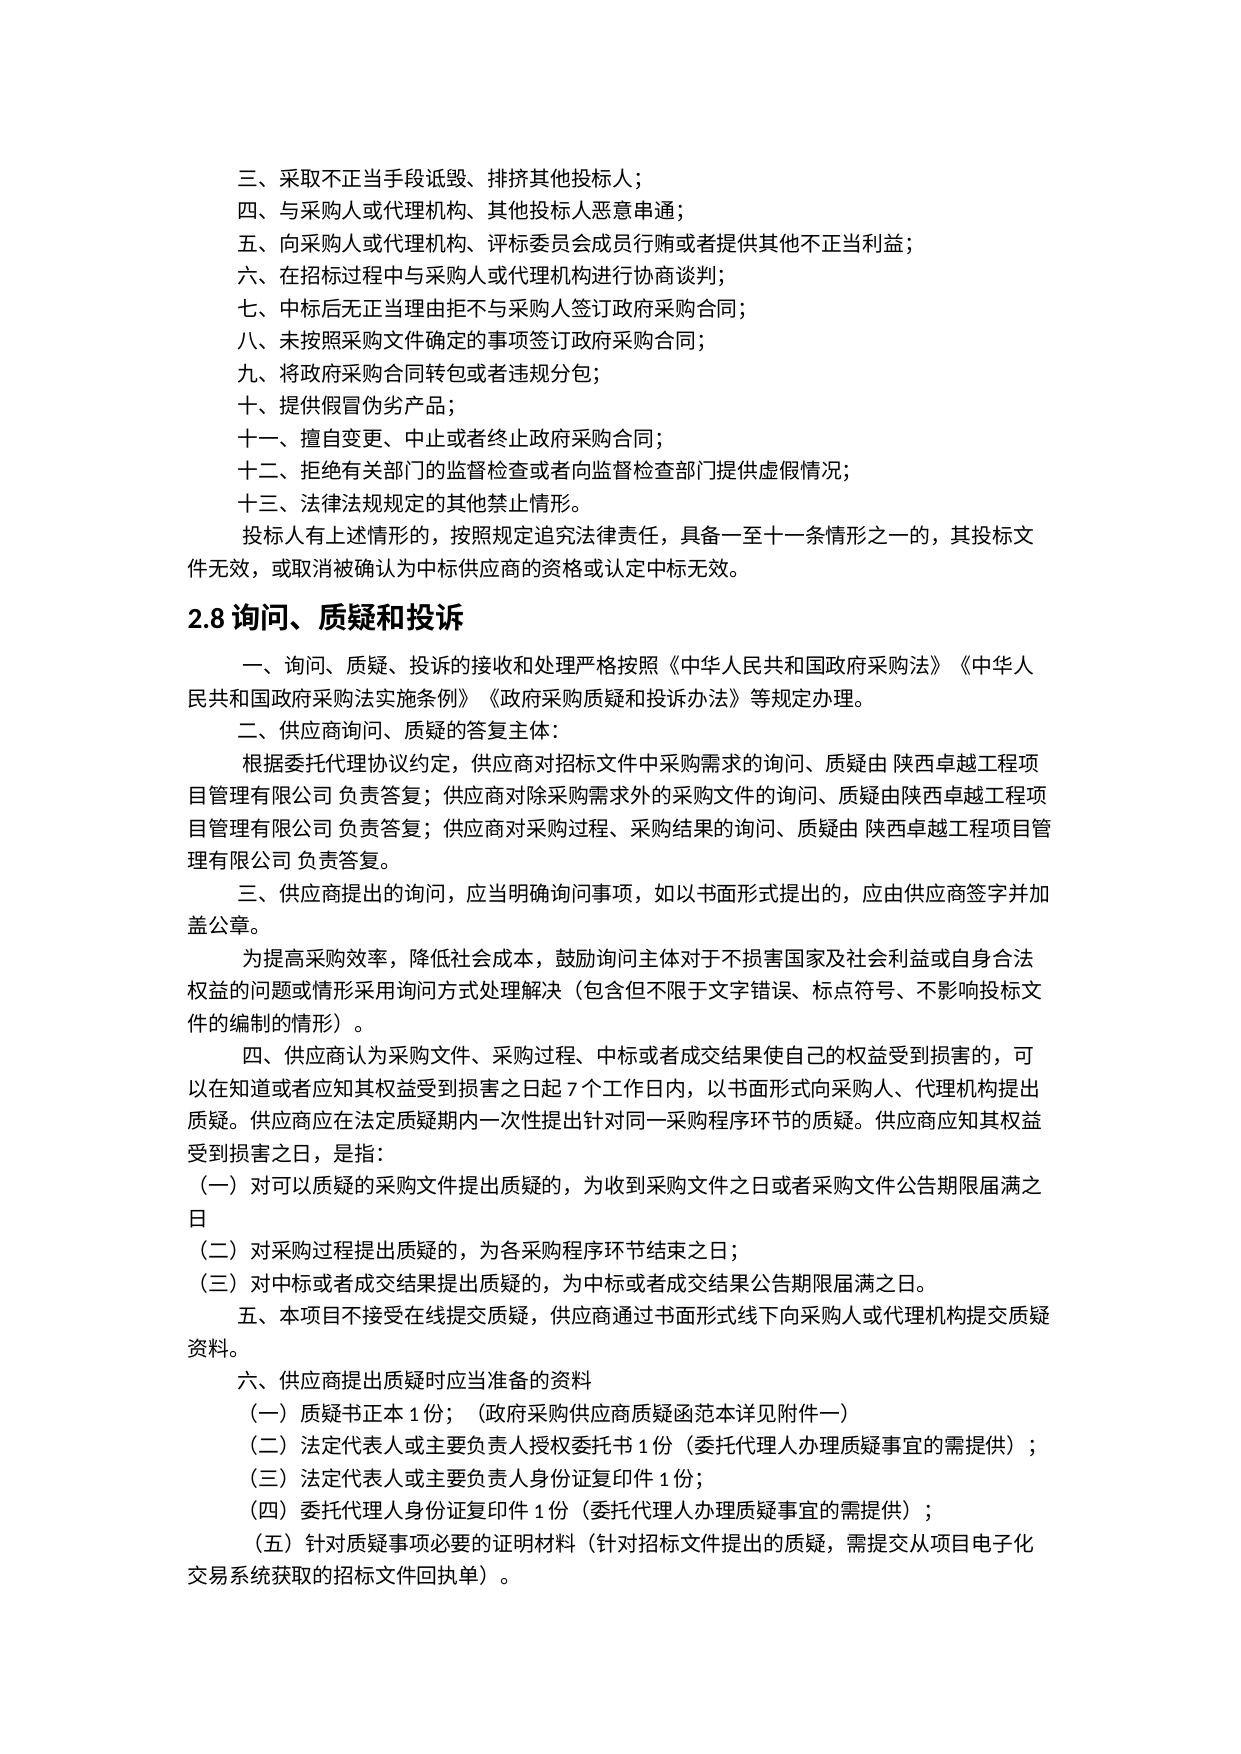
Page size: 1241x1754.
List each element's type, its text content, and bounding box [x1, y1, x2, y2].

text 十、提供假冒伪劣产品； [187, 389, 1053, 422]
text 2.8询问、质疑和投诉 [187, 584, 1053, 649]
text 八、未按照采购文件确定的事项签订政府采购合同； [187, 324, 1053, 357]
text （五）针对质疑事项必要的证明材料（针对招标文件提出的质疑，需提交从项目电子化交易系统获取的招标文件回执单）。 [187, 1527, 1053, 1592]
text 十一、擅自变更、中止或者终止政府采购合同； [187, 422, 1053, 454]
text 二、供应商询问、质疑的答复主体： [187, 714, 1053, 747]
text 五、本项目不接受在线提交质疑，供应商通过书面形式线下向采购人或代理机构提交质疑资料。 [187, 1299, 1053, 1364]
text 三、供应商提出的询问，应当明确询问事项，如以书面形式提出的，应由供应商签字并加盖公章。 [187, 877, 1053, 942]
text 四、与采购人或代理机构、其他投标人恶意串通； [187, 194, 1053, 227]
text 六、供应商提出质疑时应当准备的资料 [187, 1364, 1053, 1397]
text （四）委托代理人身份证复印件1份（委托代理人办理质疑事宜的需提供）； [187, 1494, 1053, 1527]
text 投标人有上述情形的，按照规定追究法律责任，具备一至十一条情形之一的，其投标文件无效，或取消被确认为中标供应商的资格或认定中标无效。 [187, 519, 1053, 584]
text 七、中标后无正当理由拒不与采购人签订政府采购合同； [187, 292, 1053, 324]
text 五、向采购人或代理机构、评标委员会成员行贿或者提供其他不正当利益； [187, 227, 1053, 259]
text 六、在招标过程中与采购人或代理机构进行协商谈判； [187, 259, 1053, 292]
text （一）质疑书正本1份；（政府采购供应商质疑函范本详见附件一） [187, 1397, 1053, 1429]
text 根据委托代理协议约定，供应商对招标文件中采购需求的询问、质疑由 陕西卓越工程项目管理有限公司 负责答复；供应商对除采购需求外的采购文件的询问、质疑由陕西卓越工程项目管理有限公司 负责答复；供应商对采购过程、采购结果的询问、质疑由 陕西卓越工程项目管理有限公司 负责答复。 [187, 747, 1053, 877]
text （三）法定代表人或主要负责人身份证复印件1份； [187, 1462, 1053, 1494]
text （二）法定代表人或主要负责人授权委托书1份（委托代理人办理质疑事宜的需提供）； [187, 1429, 1053, 1462]
text 为提高采购效率，降低社会成本，鼓励询问主体对于不损害国家及社会利益或自身合法权益的问题或情形采用询问方式处理解决（包含但不限于文字错误、标点符号、不影响投标文件的编制的情形）。 [187, 942, 1053, 1039]
text 十二、拒绝有关部门的监督检查或者向监督检查部门提供虚假情况； [187, 454, 1053, 487]
text 十三、法律法规规定的其他禁止情形。 [187, 487, 1053, 519]
text （三）对中标或者成交结果提出质疑的，为中标或者成交结果公告期限届满之日。 [187, 1267, 1053, 1299]
text （一）对可以质疑的采购文件提出质疑的，为收到采购文件之日或者采购文件公告期限届满之日 [187, 1169, 1053, 1234]
text 一、询问、质疑、投诉的接收和处理严格按照《中华人民共和国政府采购法》《中华人民共和国政府采购法实施条例》《政府采购质疑和投诉办法》等规定办理。 [187, 649, 1053, 714]
text 三、采取不正当手段诋毁、排挤其他投标人； [187, 162, 1053, 194]
text 九、将政府采购合同转包或者违规分包； [187, 357, 1053, 389]
text （二）对采购过程提出质疑的，为各采购程序环节结束之日； [187, 1234, 1053, 1267]
text 四、供应商认为采购文件、采购过程、中标或者成交结果使自己的权益受到损害的，可以在知道或者应知其权益受到损害之日起7个工作日内，以书面形式向采购人、代理机构提出质疑。供应商应在法定质疑期内一次性提出针对同一采购程序环节的质疑。供应商应知其权益受到损害之日，是指： [187, 1039, 1053, 1169]
